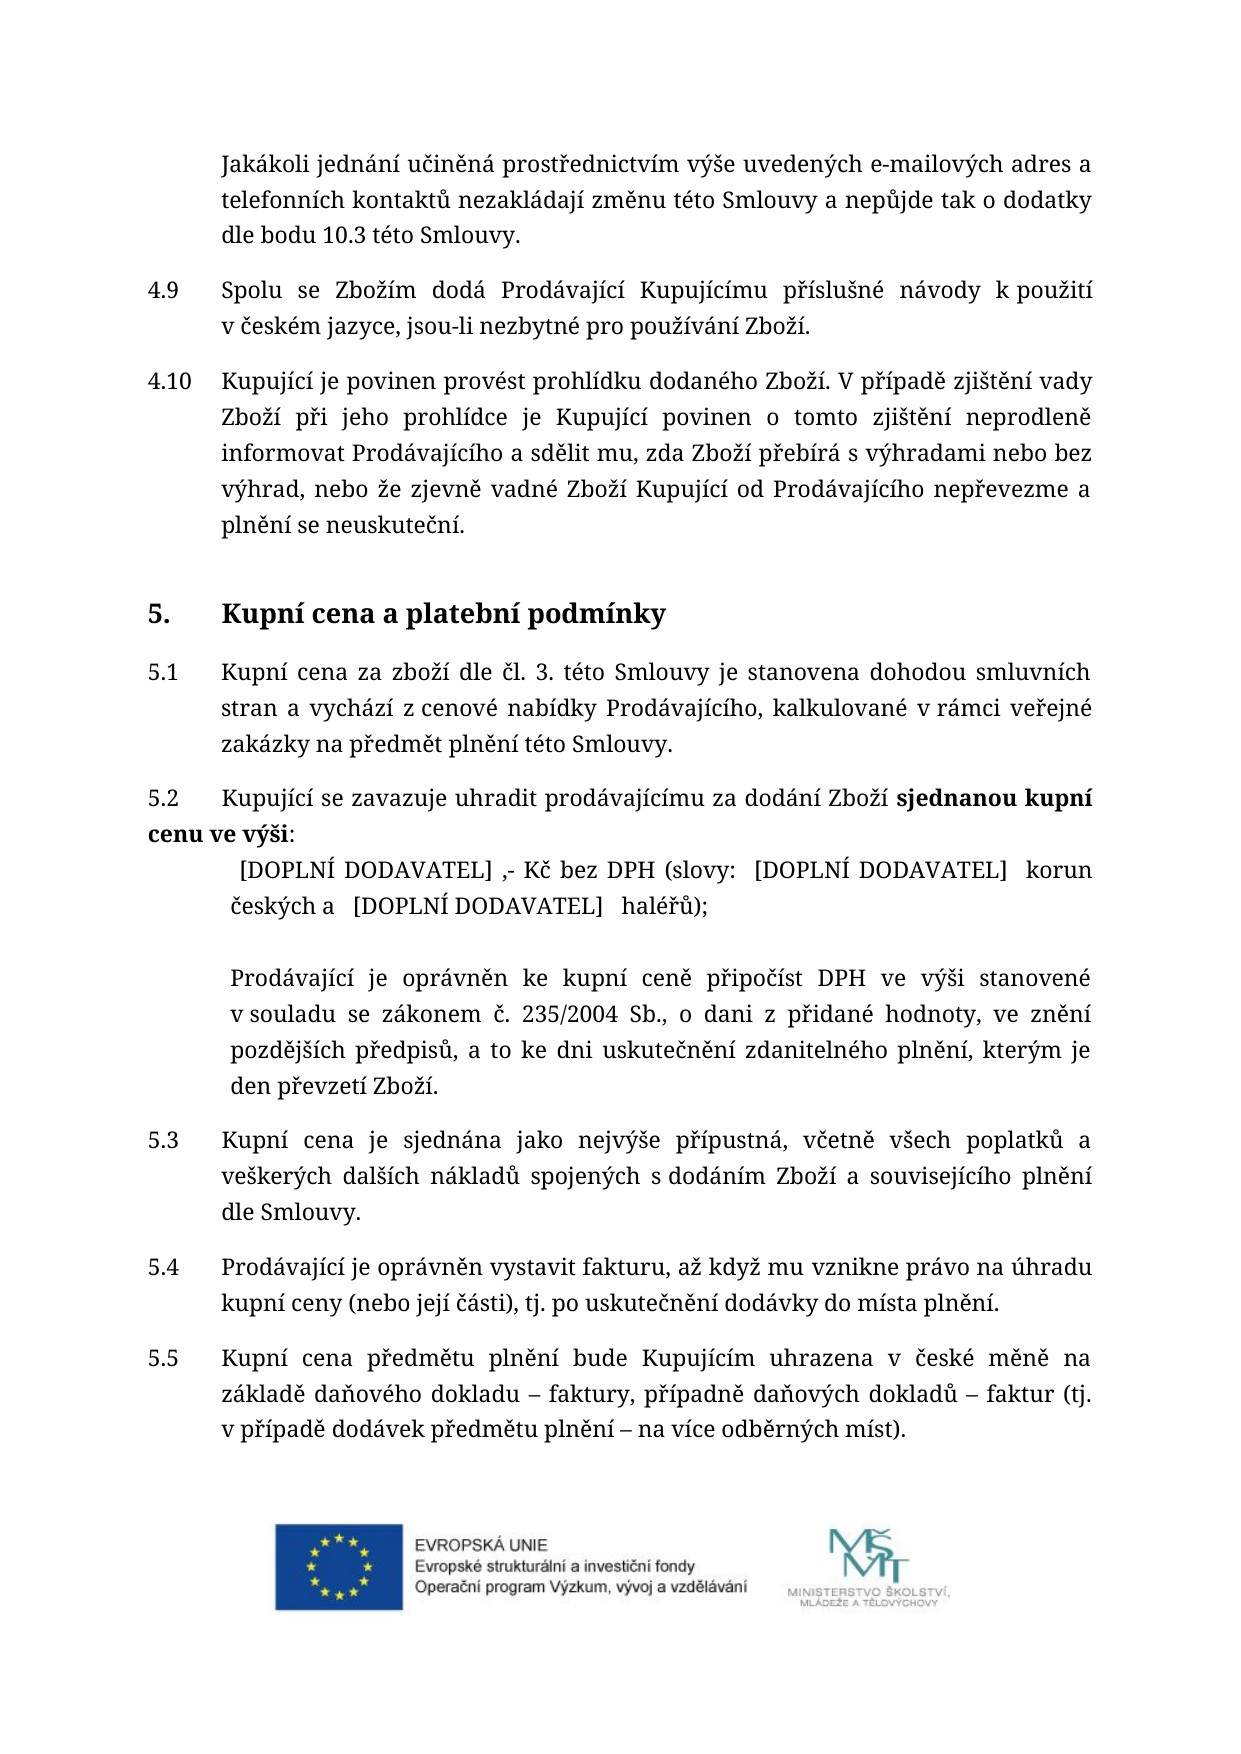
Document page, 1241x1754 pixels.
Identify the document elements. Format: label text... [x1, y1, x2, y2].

text 4.9 Spolu se Zbožím dodá Prodávající Kupujícímu příslušné návody k použití v českém jazyce, jsou-li nezbytné pro používání Zboží. [148, 274, 1093, 341]
text 5.3 Kupní cena je sjednána jako nejvýše přípustná, včetně všech poplatků a veškerých dalších nákladů spojených s dodáním Zboží a souvisejícího plnění dle Smlouvy. [148, 1124, 1093, 1227]
text 4.10 Kupující je povinen provést prohlídku dodaného Zboží. V případě zjištění vady Zboží při jeho prohlídce je Kupující povinen o tomto zjištění neprodleně informovat Prodávajícího a sdělit mu, zda Zboží přebírá s výhradami nebo bez výhrad, nebo že zjevně vadné Zboží Kupující od Prodávajícího nepřevezme a plnění se neuskuteční. [148, 365, 1093, 540]
text 5. Kupní cena a platební podmínky [148, 594, 1093, 631]
list [DOPLNÍ DODAVATEL] ,- Kč bez DPH (slovy: [DOPLNÍ DODAVATEL] korun českých a [DOPLNÍ DODAVATEL] haléřů); [230, 854, 1093, 921]
text 5.4 Prodávající je oprávněn vystavit fakturu, až když mu vznikne právo na úhradu kupní ceny (nebo její části), tj. po uskutečnění dodávky do místa plnění. [148, 1251, 1093, 1318]
text 5.5 Kupní cena předmětu plnění bude Kupujícím uhrazena v české měně na základě daňového dokladu – faktury, případně daňových dokladů – faktur (tj. v případě dodávek předmětu plnění – na více odběrných míst). [148, 1342, 1093, 1445]
text Jakákoli jednání učiněná prostřednictvím výše uvedených e-mailových adres a telefonních kontaktů nezakládají změnu této Smlouvy a nepůjde tak o dodatky dle bodu 10.3 této Smlouvy. [221, 148, 1093, 251]
text 5.1 Kupní cena za zboží dle čl. 3. této Smlouvy je stanovena dohodou smluvních stran a vychází z cenové nabídky Prodávajícího, kalkulované v rámci veřejné zakázky na předmět plnění této Smlouvy. [148, 656, 1093, 759]
text 5.2 Kupující se zavazuje uhradit prodávajícímu za dodání Zboží sjednanou kupní cenu ve výši: [148, 782, 1093, 849]
picture [230, 1486, 986, 1653]
list Prodávající je oprávněn ke kupní ceně připočíst DPH ve výši stanovené v souladu se zákonem č. 235/2004 Sb., o dani z přidané hodnoty, ve znění pozdějších předpisů, a to ke dni uskutečnění zdanitelného plnění, kterým je den převzetí Zboží. [230, 962, 1093, 1101]
